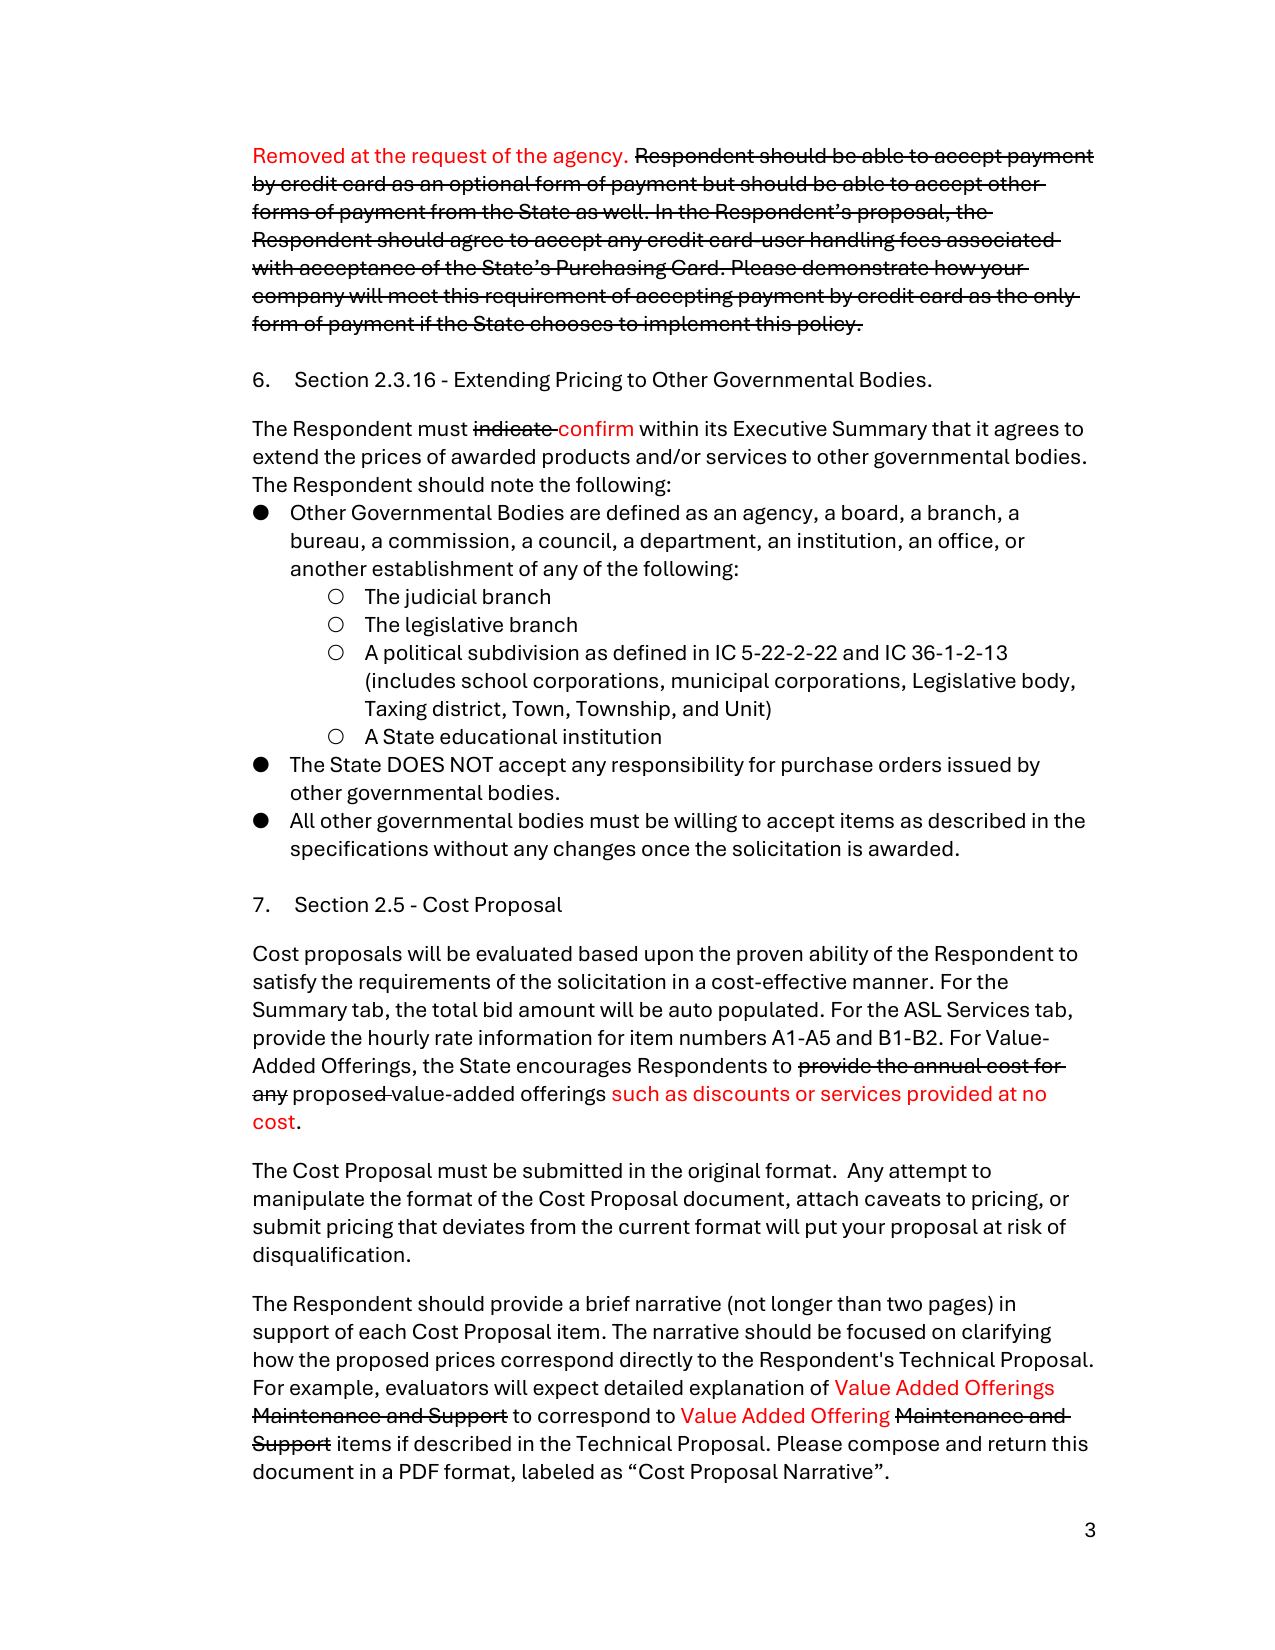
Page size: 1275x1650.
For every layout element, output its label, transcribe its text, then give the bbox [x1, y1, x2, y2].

list The legislative branch [327, 611, 1096, 639]
text The Respondent should provide a brief narrative (not longer than two pages) in support of each Cost Proposal item. The narrative should be focused on clarifying how the proposed prices correspond directly to the Respondent's Technical Proposal. For example, evaluators will expect detailed explanation of Value Added Offerings Maintenance and Support to correspond to Value Added Offering Maintenance and Support items if described in the Technical Proposal. Please compose and return this document in a PDF format, labeled as “Cost Proposal Narrative”. [252, 1290, 1096, 1486]
list A political subdivision as defined in IC 5-22-2-22 and IC 36-1-2-13 (includes school corporations, municipal corporations, Legislative body, Taxing district, Town, Township, and Unit) [327, 639, 1096, 723]
list Other Governmental Bodies are defined as an agency, a board, a branch, a bureau, a commission, a council, a department, an institution, an office, or another establishment of any of the following: [252, 499, 1096, 583]
list Section 2.3.16 - Extending Pricing to Other Governmental Bodies. [252, 366, 1096, 394]
text The Cost Proposal must be submitted in the original format. Any attempt to manipulate the format of the Cost Proposal document, attach caveats to pricing, or submit pricing that deviates from the current format will put your proposal at risk of disqualification. [252, 1157, 1096, 1269]
text Removed at the request of the agency. Respondent should be able to accept payment by credit card as an optional form of payment but should be able to accept other forms of payment from the State as well. In the Respondent’s proposal, the Respondent should agree to accept any credit card-user handling fees associated with acceptance of the State’s Purchasing Card. Please demonstrate how your company will meet this requirement of accepting payment by credit card as the only form of payment if the State chooses to implement this policy. [252, 142, 1096, 338]
list The judicial branch [327, 583, 1096, 611]
list Section 2.5 - Cost Proposal [252, 891, 1096, 919]
list A State educational institution [327, 723, 1096, 751]
text The Respondent must indicate confirm within its Executive Summary that it agrees to extend the prices of awarded products and/or services to other governmental bodies. The Respondent should note the following: [252, 415, 1096, 499]
list All other governmental bodies must be willing to accept items as described in the specifications without any changes once the solicitation is awarded. [252, 807, 1096, 863]
list The State DOES NOT accept any responsibility for purchase orders issued by other governmental bodies. [252, 751, 1096, 807]
text Cost proposals will be evaluated based upon the proven ability of the Respondent to satisfy the requirements of the solicitation in a cost-effective manner. For the Summary tab, the total bid amount will be auto populated. For the ASL Services tab, provide the hourly rate information for item numbers A1-A5 and B1-B2. For Value-Added Offerings, the State encourages Respondents to provide the annual cost for any proposed value-added offerings such as discounts or services provided at no cost. [252, 940, 1096, 1136]
